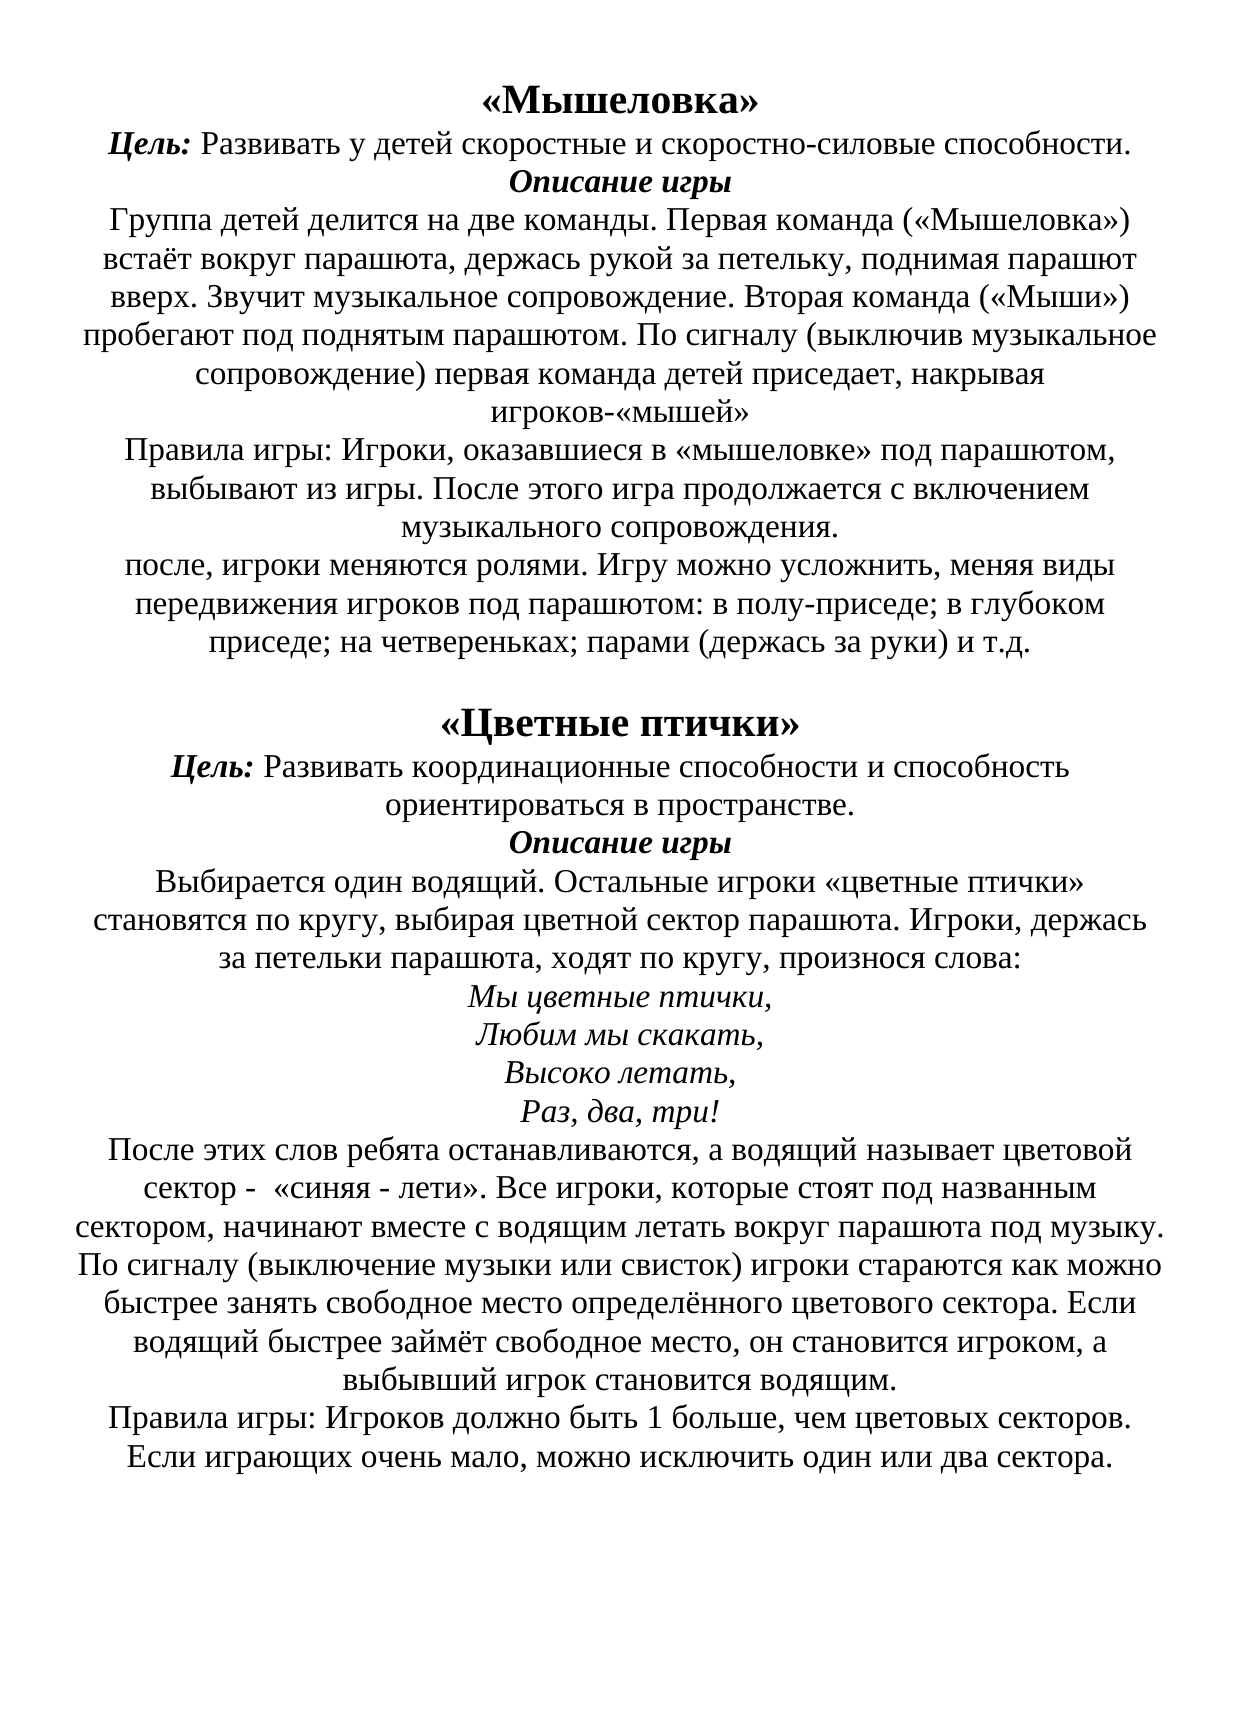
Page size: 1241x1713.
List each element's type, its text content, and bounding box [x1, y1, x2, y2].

text По сигналу (выключение музыки или свисток) игроки стараются как можно быстрее занять свободное место определённого цветового сектора. Если водящий быстрее займёт свободное место, он становится игроком, а выбывший игрок становится водящим. [75, 1244, 1165, 1397]
text Цель: Развивать координационные способности и способность ориентироваться в пространстве. [75, 746, 1165, 822]
text Цель: Развивать у детей скоростные и скоростно-силовые способности. [75, 123, 1165, 161]
text Любим мы скакать, [75, 1014, 1165, 1052]
text Правила игры: Игроки, оказавшиеся в «мышеловке» под парашютом, выбывают из игры. После этого игра продолжается с включением музыкального сопровождения. [75, 429, 1165, 544]
text после, игроки меняются ролями. Игру можно усложнить, меняя виды передвижения игроков под парашютом: в полу-приседе; в глубоком приседе; на четвереньках; парами (держась за руки) и т.д. [75, 544, 1165, 659]
text «Мышеловка» [75, 75, 1165, 123]
text Выбирается один водящий. Остальные игроки «цветные птички» становятся по кругу, выбирая цветной сектор парашюта. Игроки, держась за петельки парашюта, ходят по кругу, произнося слова: [75, 861, 1165, 976]
text «Цветные птички» [75, 698, 1165, 746]
text Описание игры [75, 161, 1165, 199]
text После этих слов ребята останавливаются, а водящий называет цветовой сектор - «синяя - лети». Все игроки, которые стоят под названным сектором, начинают вместе с водящим летать вокруг парашюта под музыку. [75, 1129, 1165, 1244]
text Группа детей делится на две команды. Первая команда («Мышеловка») встаёт вокруг парашюта, держась рукой за петельку, поднимая парашют вверх. Звучит музыкальное сопровождение. Вторая команда («Мыши») пробегают под поднятым парашютом. По сигналу (выключив музыкальное сопровождение) первая команда детей приседает, накрывая игроков-«мышей» [75, 199, 1165, 429]
text Описание игры [75, 822, 1165, 861]
text Мы цветные птички, [75, 976, 1165, 1014]
text Раз, два, три! [75, 1091, 1165, 1129]
text Правила игры: Игроков должно быть 1 больше, чем цветовых секторов. Если играющих очень мало, можно исключить один или два сектора. [75, 1397, 1165, 1474]
text Высоко летать, [75, 1052, 1165, 1091]
